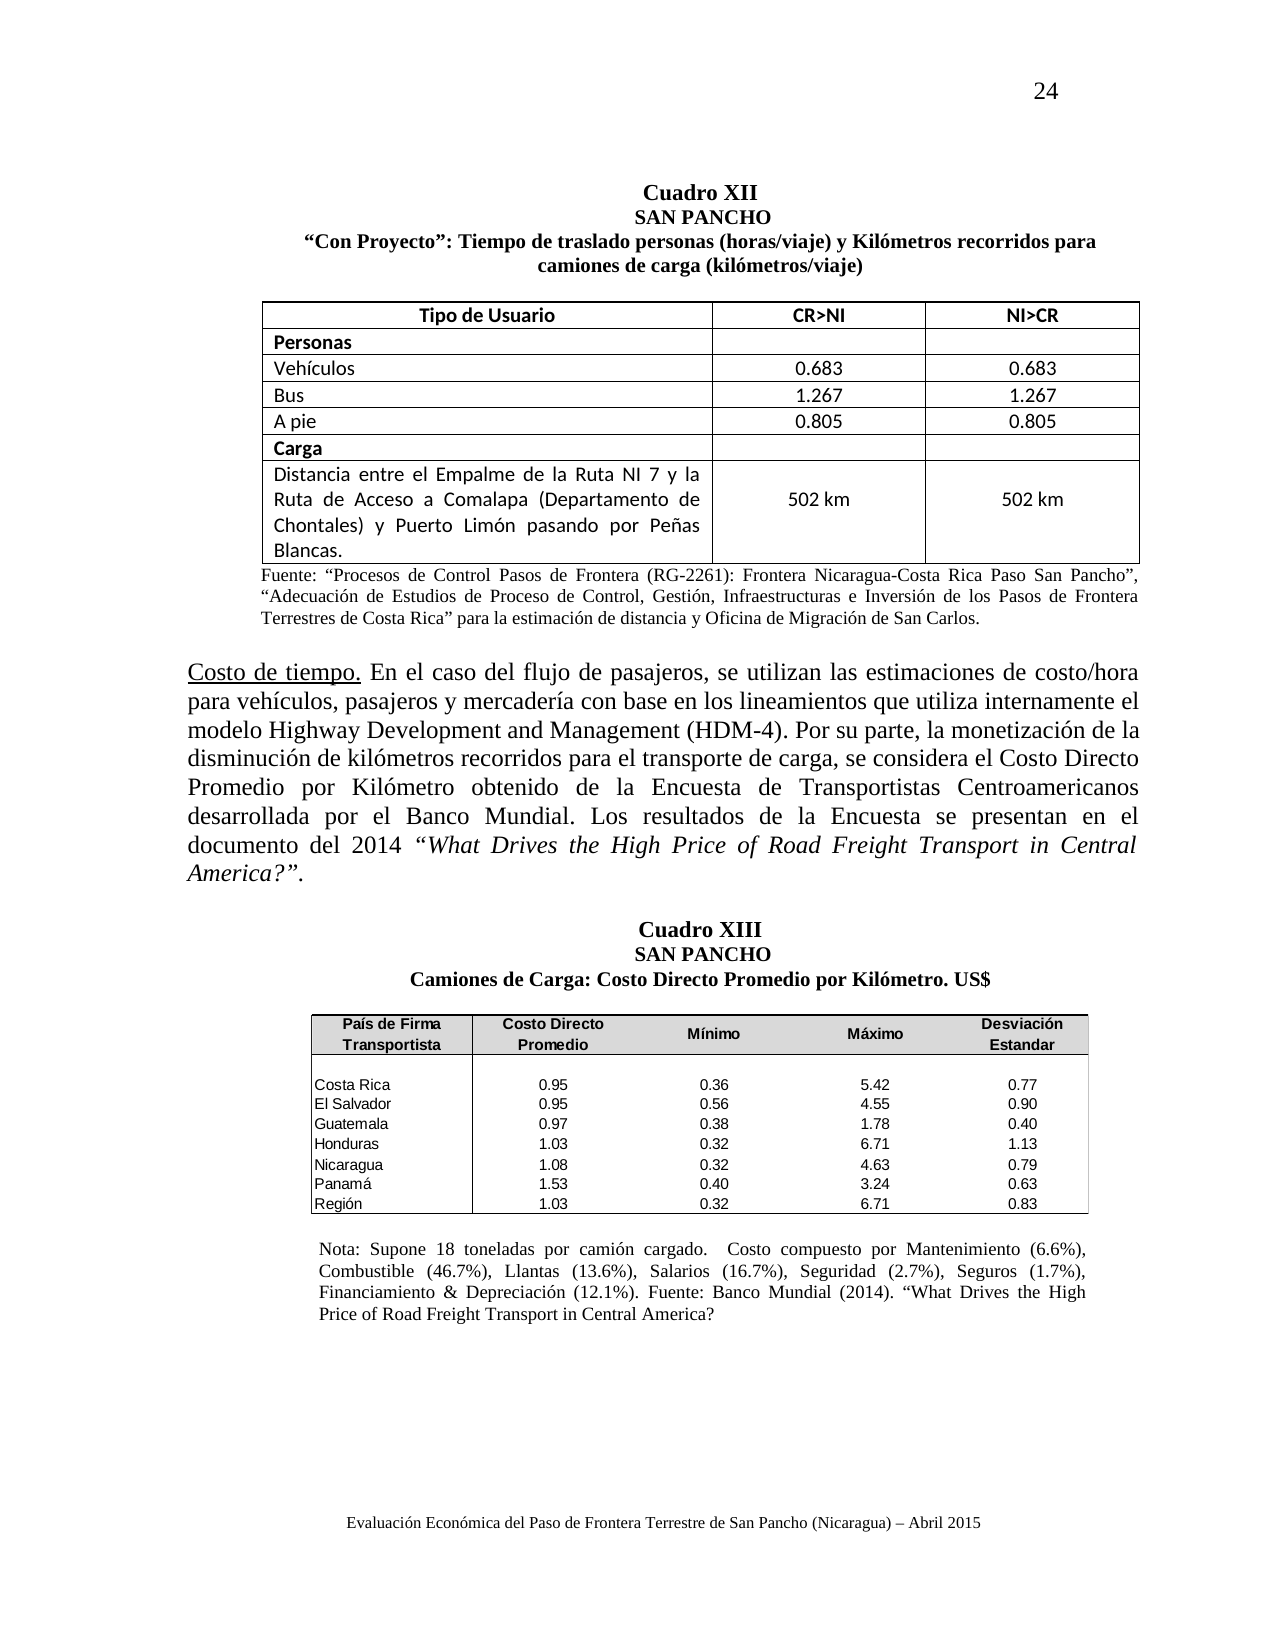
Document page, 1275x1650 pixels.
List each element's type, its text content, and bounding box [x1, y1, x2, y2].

list SAN PANCHO [261, 205, 1140, 229]
list Cuadro XIII [261, 916, 1140, 942]
list Cuadro XII [261, 179, 1140, 205]
table_header CR>NI [713, 303, 925, 328]
table_cell Bus [263, 382, 712, 407]
table_cell [713, 435, 925, 460]
table_header NI>CR [926, 303, 1139, 328]
list Camiones de Carga: Costo Directo Promedio por Kilómetro. US$ [261, 966, 1140, 991]
table_cell Vehículos [263, 355, 712, 381]
table_cell 0.683 [713, 355, 925, 381]
list Nota: Supone 18 toneladas por camión cargado. Costo compuesto por Mantenimiento (6.6%), Combustible (46.7%), Llantas (13.6%), Salarios (16.7%), Seguridad (2.7%), Seguros (1.7%), Financiamiento & Depreciación (12.1%). Fuente: Banco Mundial (2014). “What Drives the High Price of Road Freight Transport in Central America? [318, 1238, 1087, 1324]
table_cell 0.805 [713, 408, 925, 434]
table_cell 0.683 [926, 355, 1139, 381]
table_cell [926, 329, 1139, 354]
table_cell Distancia entre el Empalme de la Ruta NI 7 y la Ruta de Acceso a Comalapa (Departamento de Chontales) y Puerto Limón pasando por Peñas Blancas. [263, 461, 712, 563]
table_cell 0.805 [926, 408, 1139, 434]
table_cell [713, 329, 925, 354]
table_cell [926, 435, 1139, 460]
table_cell Personas [263, 329, 712, 354]
table_header Tipo de Usuario [263, 303, 712, 328]
text Costo de tiempo. En el caso del flujo de pasajeros, se utilizan las estimaciones de costo/hora para vehículos, pasajeros y mercadería con base en los lineamientos que utiliza internamente el modelo Highway Development and Management (HDM-4). Por su parte, la monetización de la disminución de kilómetros recorridos para el transporte de carga, se considera el Costo Directo Promedio por Kilómetro obtenido de la Encuesta de Transportistas Centroamericanos desarrollada por el Banco Mundial. Los resultados de la Encuesta se presentan en el documento del 2014 “What Drives the High Price of Road Freight Transport in Central America?”. [187, 657, 1140, 887]
table_cell 502 km [926, 461, 1139, 563]
table_cell 1.267 [926, 382, 1139, 407]
table_cell 502 km [713, 461, 925, 563]
table_cell Carga [263, 435, 712, 460]
list “Con Proyecto”: Tiempo de traslado personas (horas/viaje) y Kilómetros recorridos para camiones de carga (kilómetros/viaje) [261, 229, 1140, 277]
table_cell 1.267 [713, 382, 925, 407]
table_cell A pie [263, 408, 712, 434]
list SAN PANCHO [261, 942, 1140, 966]
list Fuente: “Procesos de Control Pasos de Frontera (RG-2261): Frontera Nicaragua-Costa Rica Paso San Pancho”, “Adecuación de Estudios de Proceso de Control, Gestión, Infraestructuras e Inversión de los Pasos de Frontera Terrestres de Costa Rica” para la estimación de distancia y Oficina de Migración de San Carlos. [261, 564, 1140, 628]
